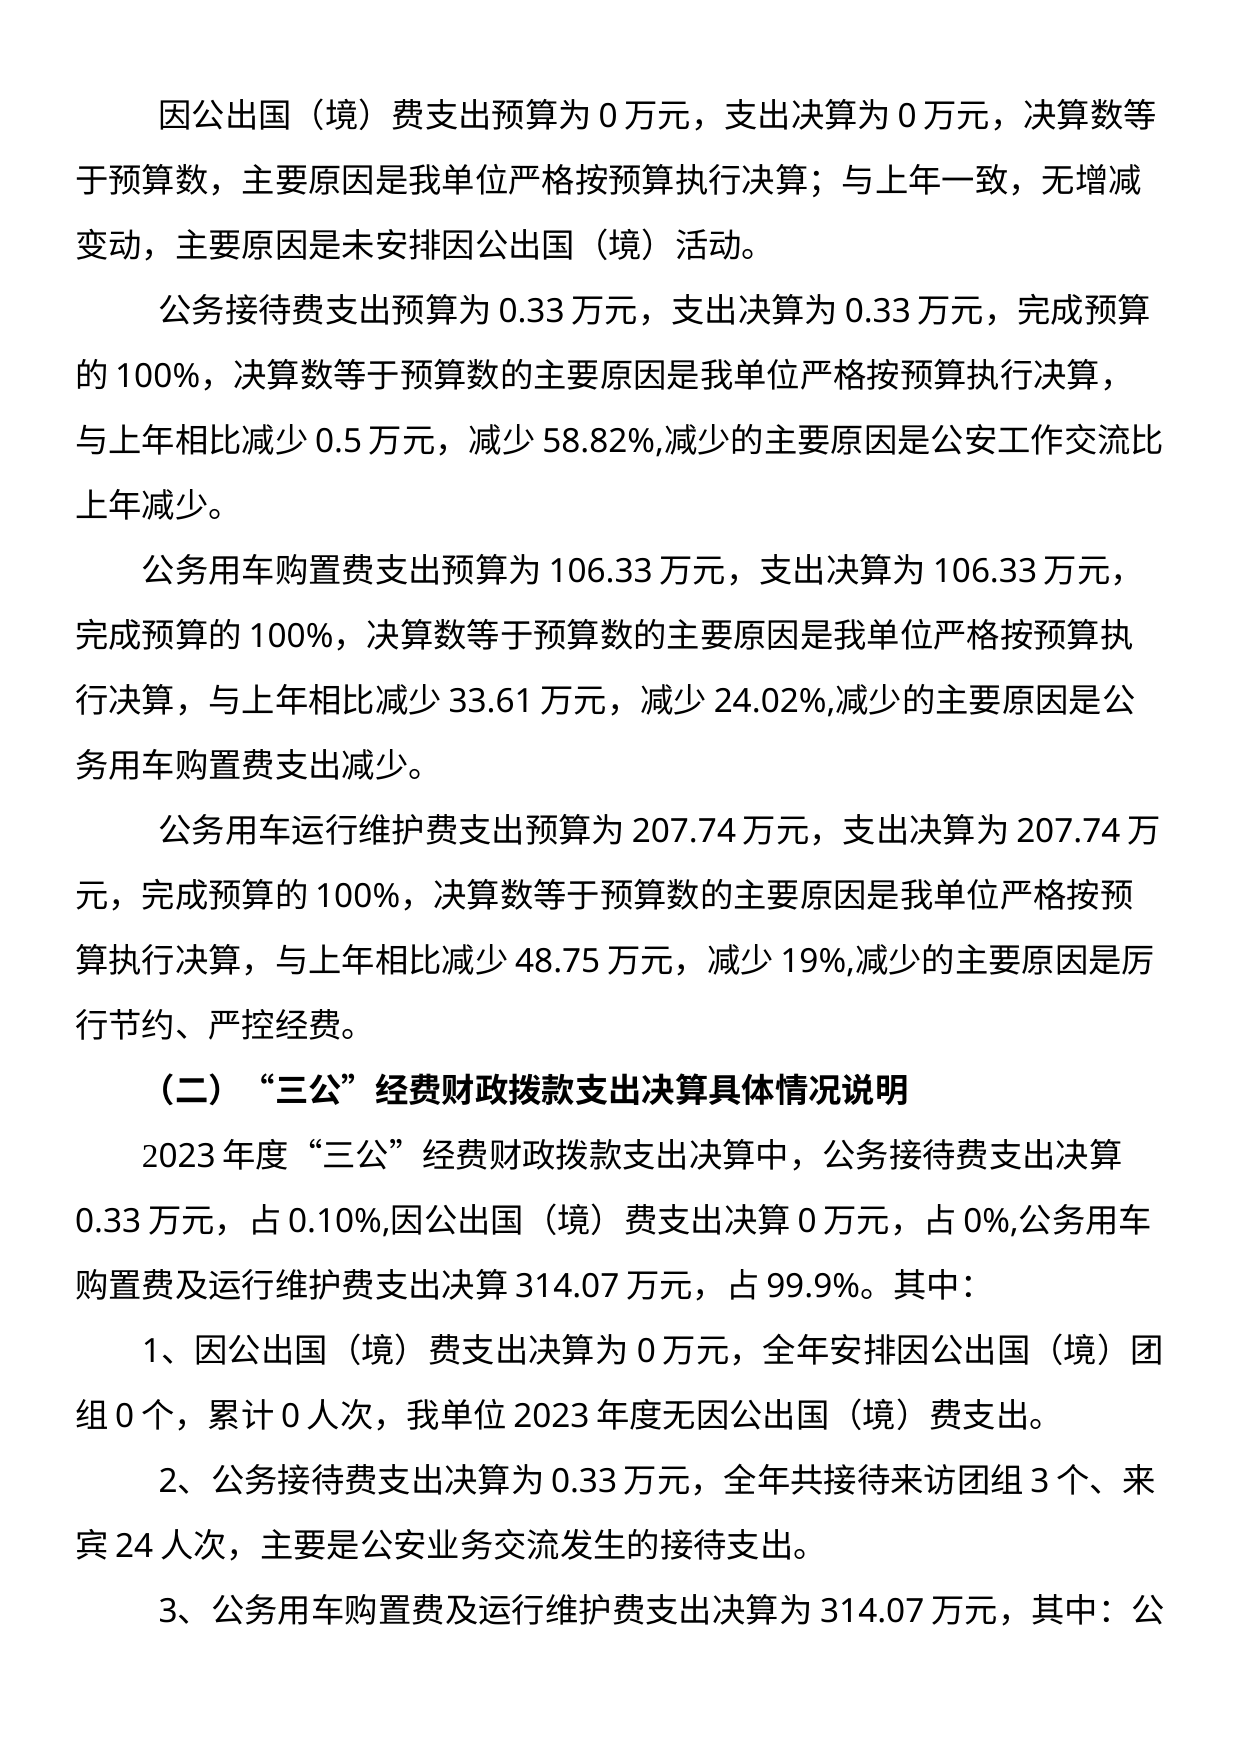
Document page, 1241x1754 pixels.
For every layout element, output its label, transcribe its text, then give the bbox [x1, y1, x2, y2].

text 公务用车运行维护费支出预算为207.74万元，支出决算为207.74万元，完成预算的100%，决算数等于预算数的主要原因是我单位严格按预算执行决算，与上年相比减少48.75万元，减少19%,减少的主要原因是厉行节约、严控经费。 [75, 796, 1165, 1056]
text 2、公务接待费支出决算为0.33万元，全年共接待来访团组3个、来宾24人次，主要是公安业务交流发生的接待支出。 [75, 1446, 1165, 1576]
text （二）“三公”经费财政拨款支出决算具体情况说明 [75, 1056, 1165, 1121]
text 2023年度“三公”经费财政拨款支出决算中，公务接待费支出决算0.33万元，占0.10%,因公出国（境）费支出决算0万元，占0%,公务用车购置费及运行维护费支出决算314.07万元，占99.9%。其中： [75, 1121, 1165, 1316]
text 公务用车购置费支出预算为106.33万元，支出决算为106.33万元，完成预算的100%，决算数等于预算数的主要原因是我单位严格按预算执行决算，与上年相比减少33.61万元，减少24.02%,减少的主要原因是公务用车购置费支出减少。 [75, 536, 1165, 796]
list 因公出国（境）费支出决算为0万元，全年安排因公出国（境）团组0个，累计0人次，我单位2023年度无因公出国（境）费支出。 [75, 1316, 1165, 1446]
text 因公出国（境）费支出预算为0万元，支出决算为0万元，决算数等于预算数，主要原因是我单位严格按预算执行决算；与上年一致，无增减变动，主要原因是未安排因公出国（境）活动。 [75, 81, 1165, 276]
text 公务接待费支出预算为0.33万元，支出决算为0.33万元，完成预算的100%，决算数等于预算数的主要原因是我单位严格按预算执行决算，与上年相比减少0.5万元，减少58.82%,减少的主要原因是公安工作交流比上年减少。 [75, 276, 1165, 536]
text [75, 1576, 1165, 1641]
